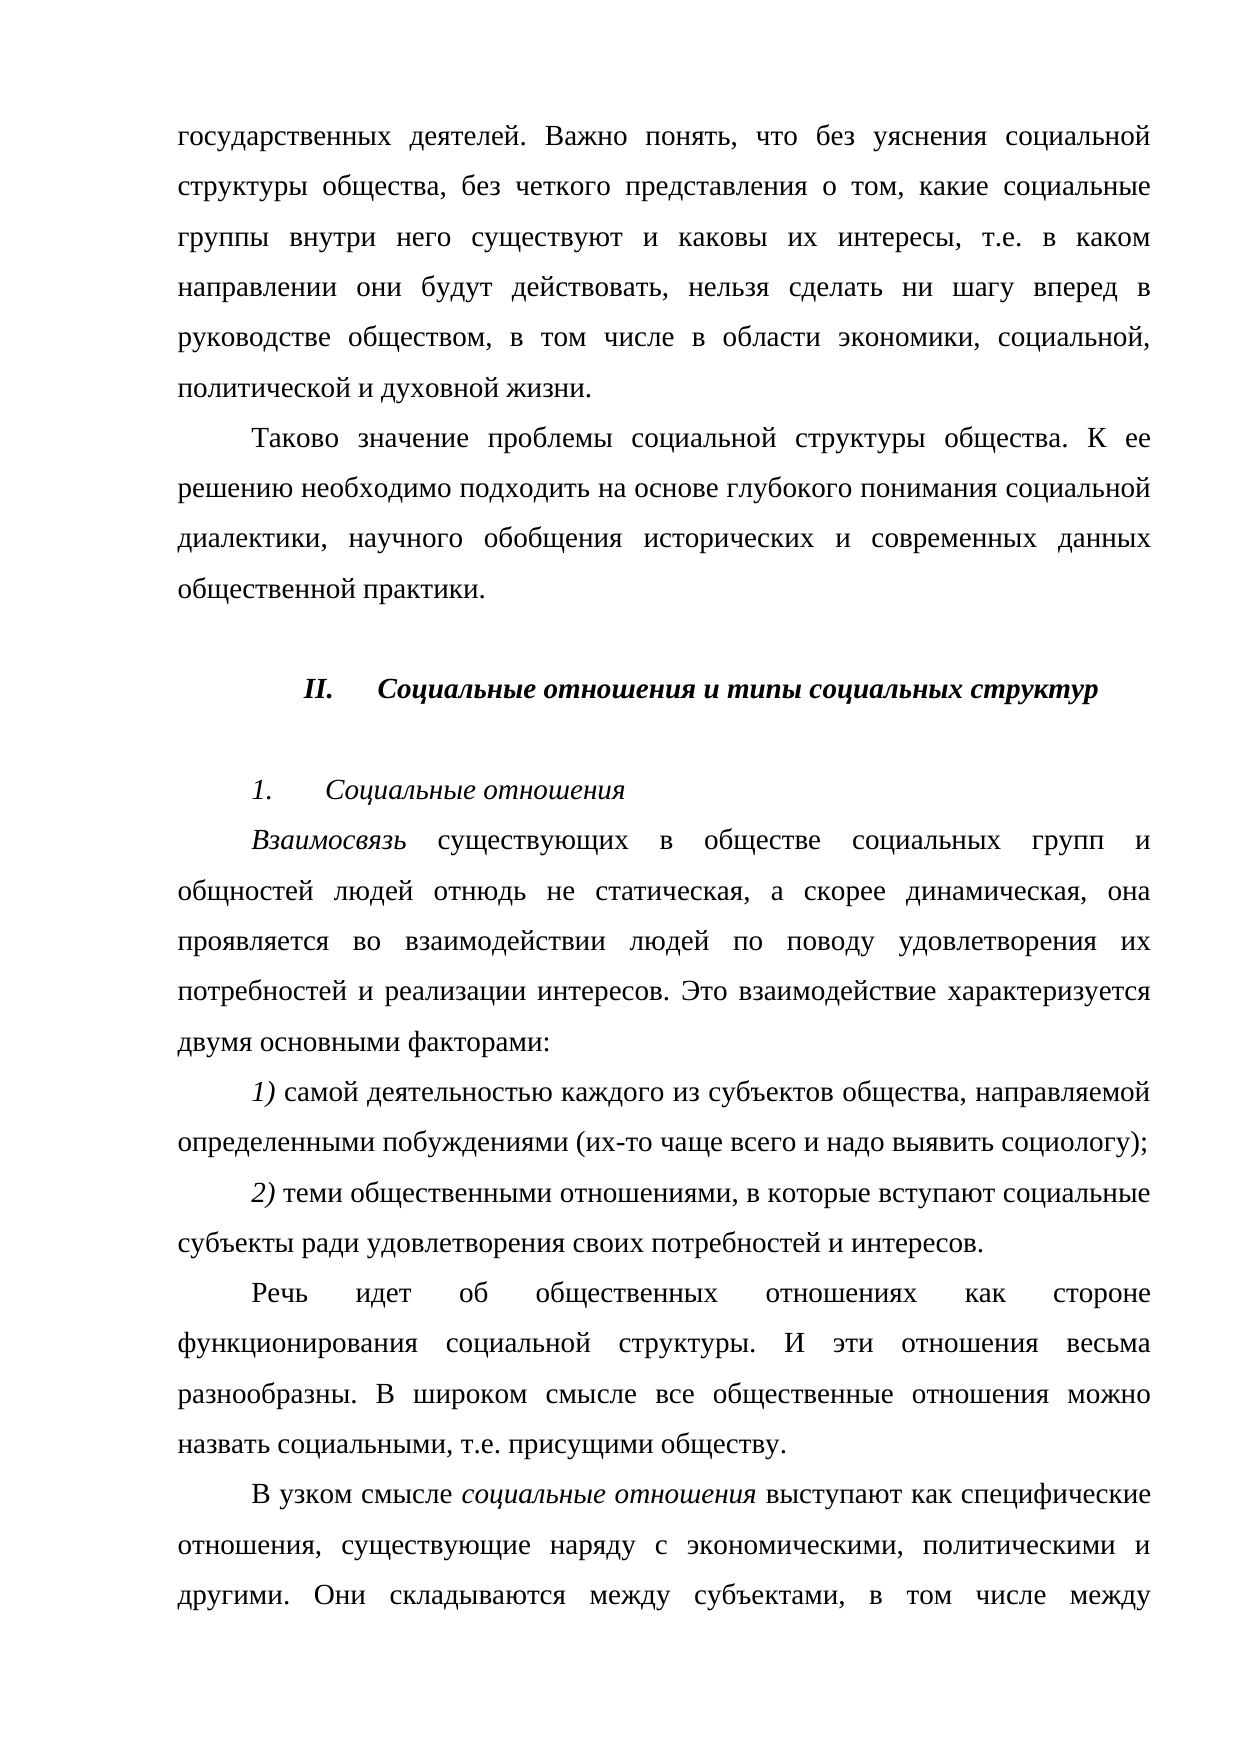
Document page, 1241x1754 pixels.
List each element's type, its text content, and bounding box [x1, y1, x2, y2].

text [177, 1477, 1152, 1611]
text Таково значение проблемы социальной структуры общества. К ее решению необходимо подходить на основе глубокого понимания социальной диалектики, научного обобщения исторических и современных данных общественной практики. [177, 420, 1152, 604]
text 2) теми общественными отношениями, в которые вступают социальные субъекты ради удовлетворения своих потребностей и интересов. [177, 1175, 1152, 1258]
list Социальные отношения [177, 772, 1152, 806]
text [177, 118, 1152, 403]
text 1) самой деятельностью каждого из субъектов общества, направляемой определенными побуждениями (их-то чаще всего и надо выявить социологу); [177, 1074, 1152, 1158]
list Социальные отношения и типы социальных структур [177, 672, 1152, 705]
text Речь идет об общественных отношениях как стороне функционирования социальной структуры. И эти отношения весьма разнообразны. В широком смысле все общественные отношения можно назвать социальными, т.е. присущими обществу. [177, 1275, 1152, 1460]
text Взаимосвязь существующих в обществе социальных групп и общностей людей отнюдь не статическая, а скорее динамическая, она проявляется во взаимодействии людей по поводу удовлетворения их потребностей и реализации интересов. Это взаимодействие характеризуется двумя основными факторами: [177, 822, 1152, 1057]
